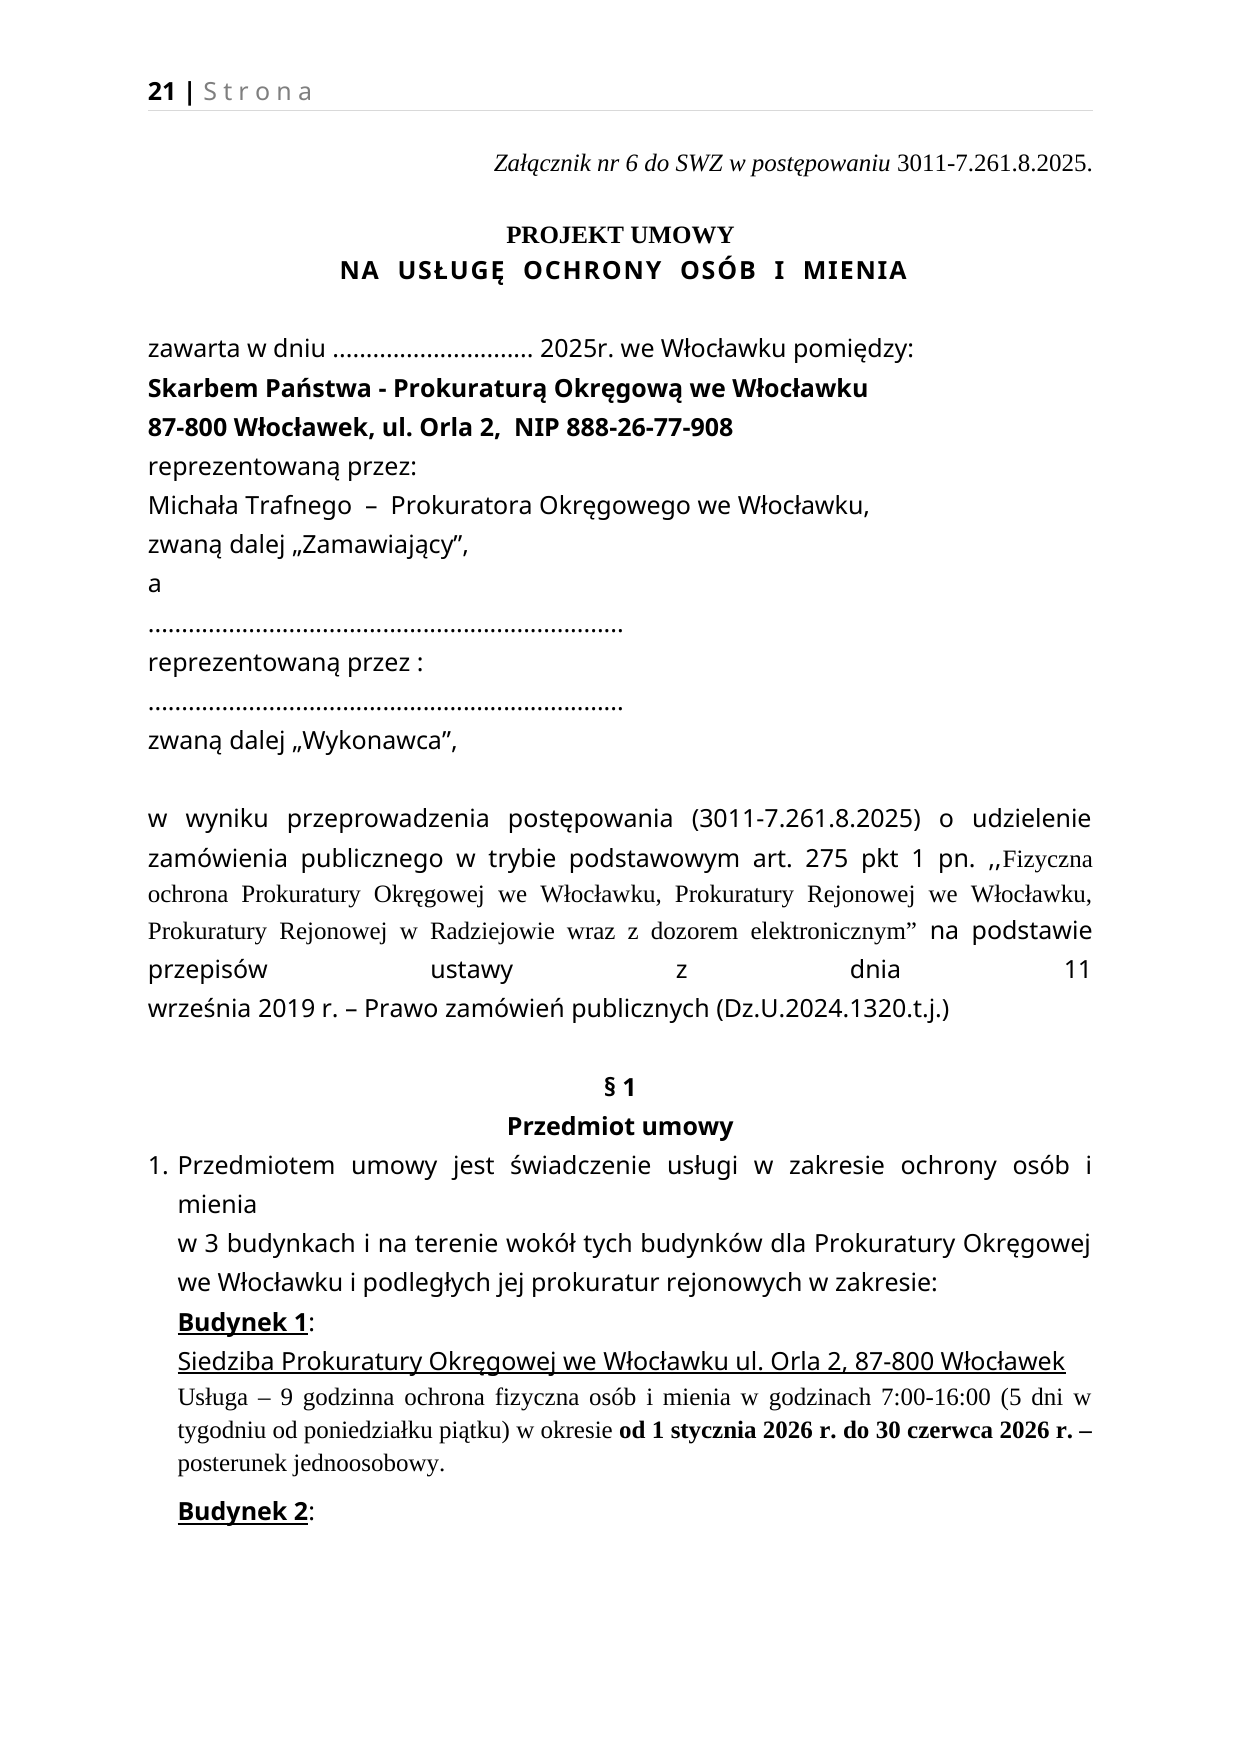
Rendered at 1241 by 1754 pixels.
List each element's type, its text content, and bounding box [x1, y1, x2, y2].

text reprezentowaną przez: [148, 449, 1093, 483]
text ....................................................................... [148, 605, 1093, 639]
list Siedziba Prokuratury Okręgowej we Włocławku ul. Orla 2, 87-800 Włocławek [177, 1343, 1093, 1377]
text w wyniku przeprowadzenia postępowania (3011-7.261.8.2025) o udzielenie zamówienia publicznego w trybie podstawowym art. 275 pkt 1 pn. ,,Fizyczna ochrona Prokuratury Okręgowej we Włocławku, Prokuratury Rejonowej we Włocławku, Prokuratury Rejonowej w Radziejowie wraz z dozorem elektronicznym” na podstawie przepisów ustawy z dnia 11 września 2019 r. – Prawo zamówień publicznych (Dz.U.2024.1320.t.j.) [148, 801, 1093, 1025]
subtitle Załącznik nr 6 do SWZ w postępowaniu 3011-7.261.8.2025. [148, 148, 1093, 176]
text zwaną dalej „Zamawiający”, [148, 527, 1093, 561]
text § 1 [148, 1069, 1093, 1103]
text a [148, 566, 1093, 600]
subtitle PROJEKT UMOWY [148, 220, 1093, 248]
text 87-800 Włocławek, ul. Orla 2, NIP 888-26-77-908 [148, 409, 1093, 443]
text Przedmiot umowy [148, 1108, 1093, 1142]
text Skarbem Państwa - Prokuraturą Okręgową we Włocławku [148, 370, 1093, 404]
list Budynek 2: [177, 1494, 1093, 1528]
text zawarta w dniu .............................. 2025r. we Włocławku pomiędzy: [148, 331, 1093, 365]
text Michała Trafnego – Prokuratora Okręgowego we Włocławku, [148, 488, 1093, 522]
text ....................................................................... [148, 684, 1093, 718]
text reprezentowaną przez : [148, 644, 1093, 678]
list Przedmiotem umowy jest świadczenie usługi w zakresie ochrony osób i mienia w 3 budynkach i na terenie wokół tych budynków dla Prokuratury Okręgowej we Włocławku i podległych jej prokuratur rejonowych w zakresie: [148, 1147, 1093, 1299]
list Budynek 1: [177, 1304, 1093, 1338]
text zwaną dalej „Wykonawca”, [148, 723, 1093, 757]
text NA USŁUGĘ OCHRONY OSÓB I MIENIA [148, 253, 1093, 287]
